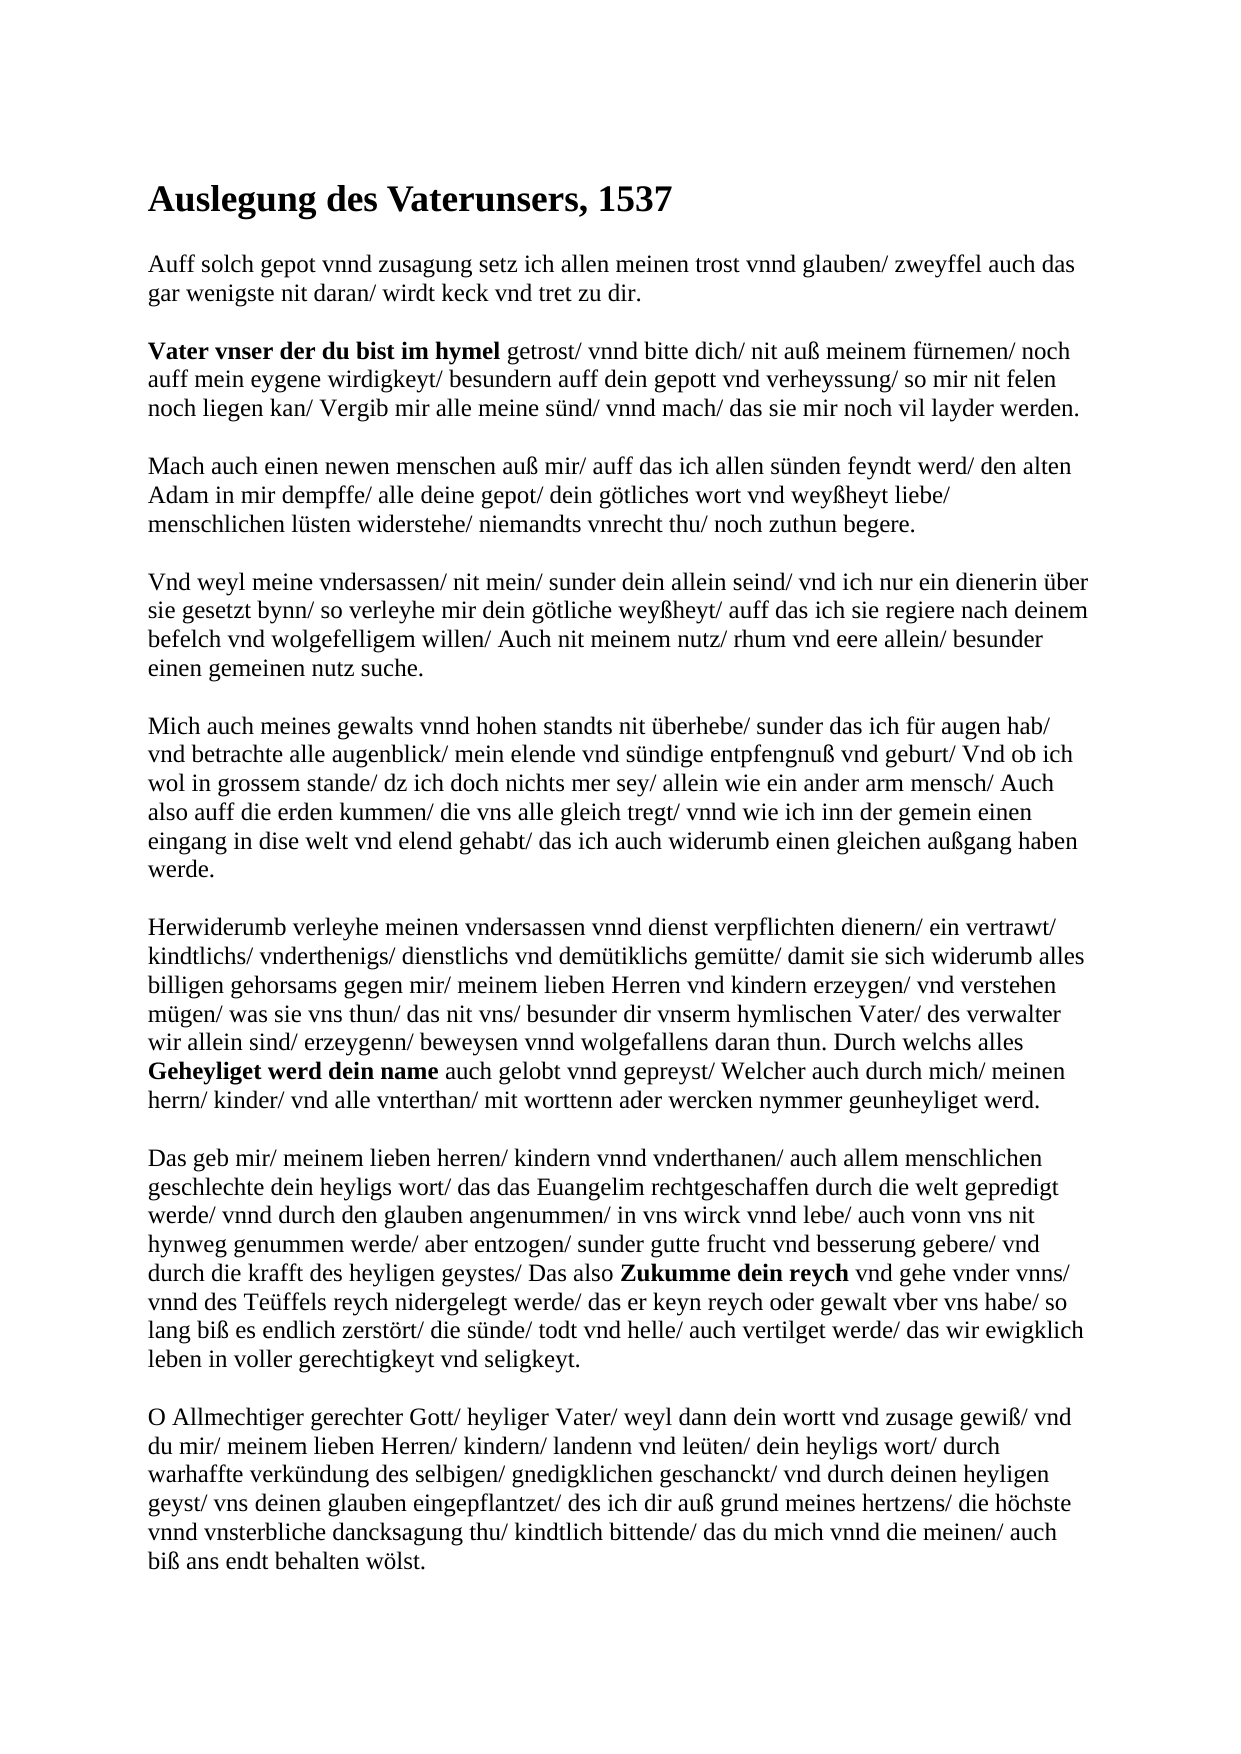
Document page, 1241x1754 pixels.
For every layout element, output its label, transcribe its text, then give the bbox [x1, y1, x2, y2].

text Auff solch gepot vnnd zusagung setz ich allen meinen trost vnnd glauben/ zweyffel auch das gar wenigste nit daran/ wirdt keck vnd tret zu dir. [148, 249, 1093, 307]
text Mich auch meines gewalts vnnd hohen standts nit überhebe/ sunder das ich für augen hab/ vnd betrachte alle augenblick/ mein elende vnd sündige entpfengnuß vnd geburt/ Vnd ob ich wol in grossem stande/ dz ich doch nichts mer sey/ allein wie ein ander arm mensch/ Auch also auff die erden kummen/ die vns alle gleich tregt/ vnnd wie ich inn der gemein einen eingang in dise welt vnd elend gehabt/ das ich auch widerumb einen gleichen außgang haben werde. [148, 711, 1093, 883]
text Herwiderumb verleyhe meinen vndersassen vnnd dienst verpflichten dienern/ ein vertrawt/ kindtlichs/ vnderthenigs/ dienstlichs vnd demütiklichs gemütte/ damit sie sich widerumb alles billigen gehorsams gegen mir/ meinem lieben Herren vnd kindern erzeygen/ vnd verstehen mügen/ was sie vns thun/ das nit vns/ besunder dir vnserm hymlischen Vater/ des verwalter wir allein sind/ erzeygenn/ beweysen vnnd wolgefallens daran thun. Durch welchs alles Geheyliget werd dein name auch gelobt vnnd gepreyst/ Welcher auch durch mich/ meinen herrn/ kinder/ vnd alle vnterthan/ mit worttenn ader wercken nymmer geunheyliget werd. [148, 912, 1093, 1114]
text Mach auch einen newen menschen auß mir/ auff das ich allen sünden feyndt werd/ den alten Adam in mir dempffe/ alle deine gepot/ dein götliches wort vnd weyßheyt liebe/ menschlichen lüsten widerstehe/ niemandts vnrecht thu/ noch zuthun begere. [148, 451, 1093, 537]
subtitle Auslegung des Vaterunsers, 1537 [148, 177, 1093, 220]
text Vater vnser der du bist im hymel getrost/ vnnd bitte dich/ nit auß meinem fürnemen/ noch auff mein eygene wirdigkeyt/ besundern auff dein gepott vnd verheyssung/ so mir nit felen noch liegen kan/ Vergib mir alle meine sünd/ vnnd mach/ das sie mir noch vil layder werden. [148, 336, 1093, 422]
text Das geb mir/ meinem lieben herren/ kindern vnnd vnderthanen/ auch allem menschlichen geschlechte dein heyligs wort/ das das Euangelim rechtgeschaffen durch die welt gepredigt werde/ vnnd durch den glauben angenummen/ in vns wirck vnnd lebe/ auch vonn vns nit hynweg genummen werde/ aber entzogen/ sunder gutte frucht vnd besserung gebere/ vnd durch die krafft des heyligen geystes/ Das also Zukumme dein reych vnd gehe vnder vnns/ vnnd des Teüffels reych nidergelegt werde/ das er keyn reych oder gewalt vber vns habe/ so lang biß es endlich zerstört/ die sünde/ todt vnd helle/ auch vertilget werde/ das wir ewigklich leben in voller gerechtigkeyt vnd seligkeyt. [148, 1143, 1093, 1373]
text O Allmechtiger gerechter Gott/ heyliger Vater/ weyl dann dein wortt vnd zusage gewiß/ vnd du mir/ meinem lieben Herren/ kindern/ landenn vnd leüten/ dein heyligs wort/ durch warhaffte verkündung des selbigen/ gnedigklichen geschanckt/ vnd durch deinen heyligen geyst/ vns deinen glauben eingepflantzet/ des ich dir auß grund meines hertzens/ die höchste vnnd vnsterbliche dancksagung thu/ kindtlich bittende/ das du mich vnnd die meinen/ auch biß ans endt behalten wölst. [148, 1402, 1093, 1574]
text Vnd weyl meine vndersassen/ nit mein/ sunder dein allein seind/ vnd ich nur ein dienerin über sie gesetzt bynn/ so verleyhe mir dein götliche weyßheyt/ auff das ich sie regiere nach deinem befelch vnd wolgefelligem willen/ Auch nit meinem nutz/ rhum vnd eere allein/ besunder einen gemeinen nutz suche. [148, 567, 1093, 682]
